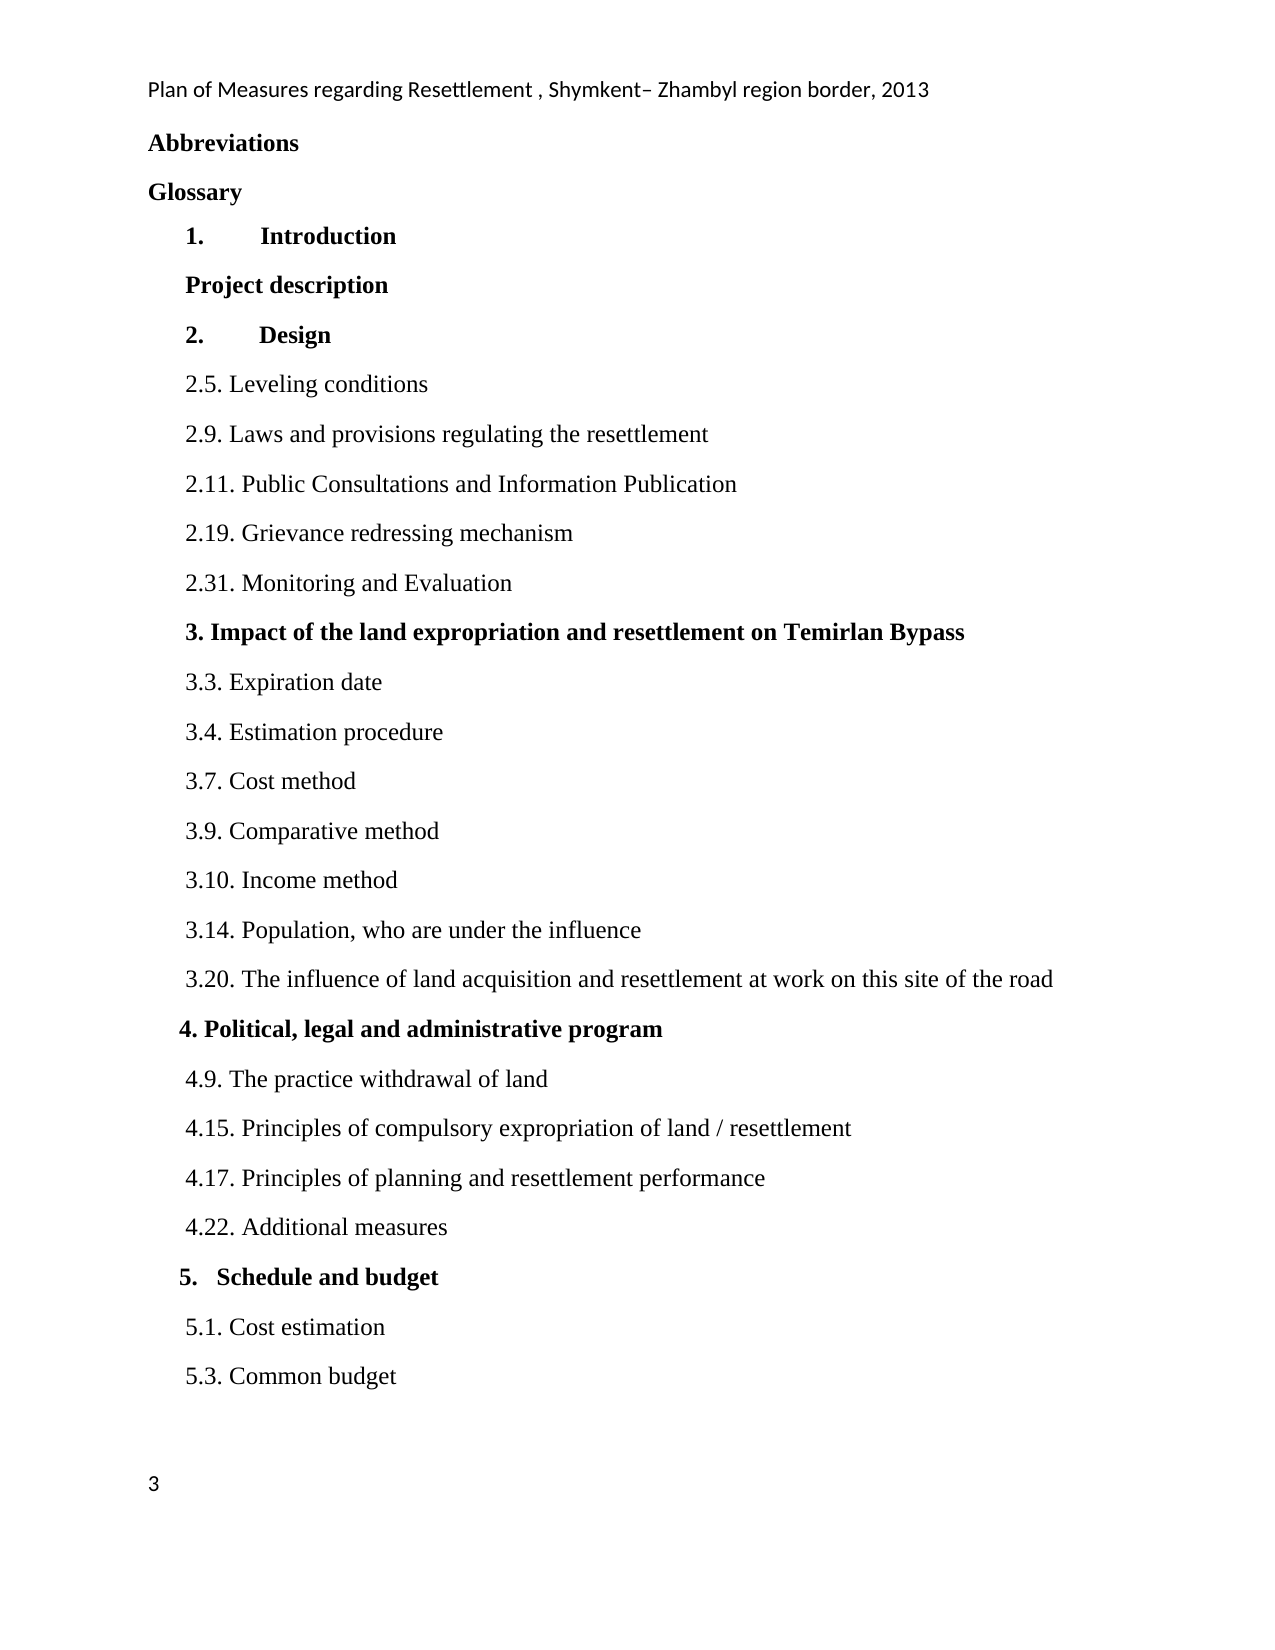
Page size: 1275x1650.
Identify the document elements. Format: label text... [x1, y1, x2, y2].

text 3. Impact of the land expropriation and resettlement on Temirlan Bypass [148, 617, 1186, 646]
text Abbreviations [148, 128, 1186, 156]
text 5. Schedule and budget [148, 1262, 1186, 1291]
text 3.3. Expiration date [148, 667, 1186, 696]
list 2.5. Leveling conditions [148, 369, 1186, 398]
list 3.20. The influence of land acquisition and resettlement at work on this site of the road [148, 964, 1186, 993]
text 4.22. Additional measures [148, 1212, 1186, 1241]
list 3.14. Population, who are under the influence [148, 915, 1186, 944]
list 3.10. Income method [148, 865, 1186, 894]
text 4. Political, legal and administrative program [148, 1014, 1186, 1043]
list Project description [148, 270, 1186, 299]
text 5.3. Common budget [148, 1361, 1186, 1390]
text 4.9. The practice withdrawal of land [148, 1064, 1186, 1092]
text 4.15. Principles of compulsory expropriation of land / resettlement [148, 1113, 1186, 1142]
list 2.9. Laws and provisions regulating the resettlement [148, 419, 1186, 448]
list 3.4. Estimation procedure [148, 717, 1186, 745]
text 5.1. Cost estimation [148, 1312, 1186, 1340]
list Introduction [185, 221, 1186, 249]
list 2.19. Grievance redressing mechanism [148, 518, 1186, 547]
list 3.9. Comparative method [148, 816, 1186, 844]
list 2.31. Monitoring and Evaluation [148, 568, 1186, 597]
text 4.17. Principles of planning and resettlement performance [148, 1163, 1186, 1192]
list 3.7. Cost method [148, 766, 1186, 795]
list 2.11. Public Consultations and Information Publication [148, 469, 1186, 497]
text Glossary [148, 177, 1186, 206]
list 2. Design [148, 320, 1186, 349]
